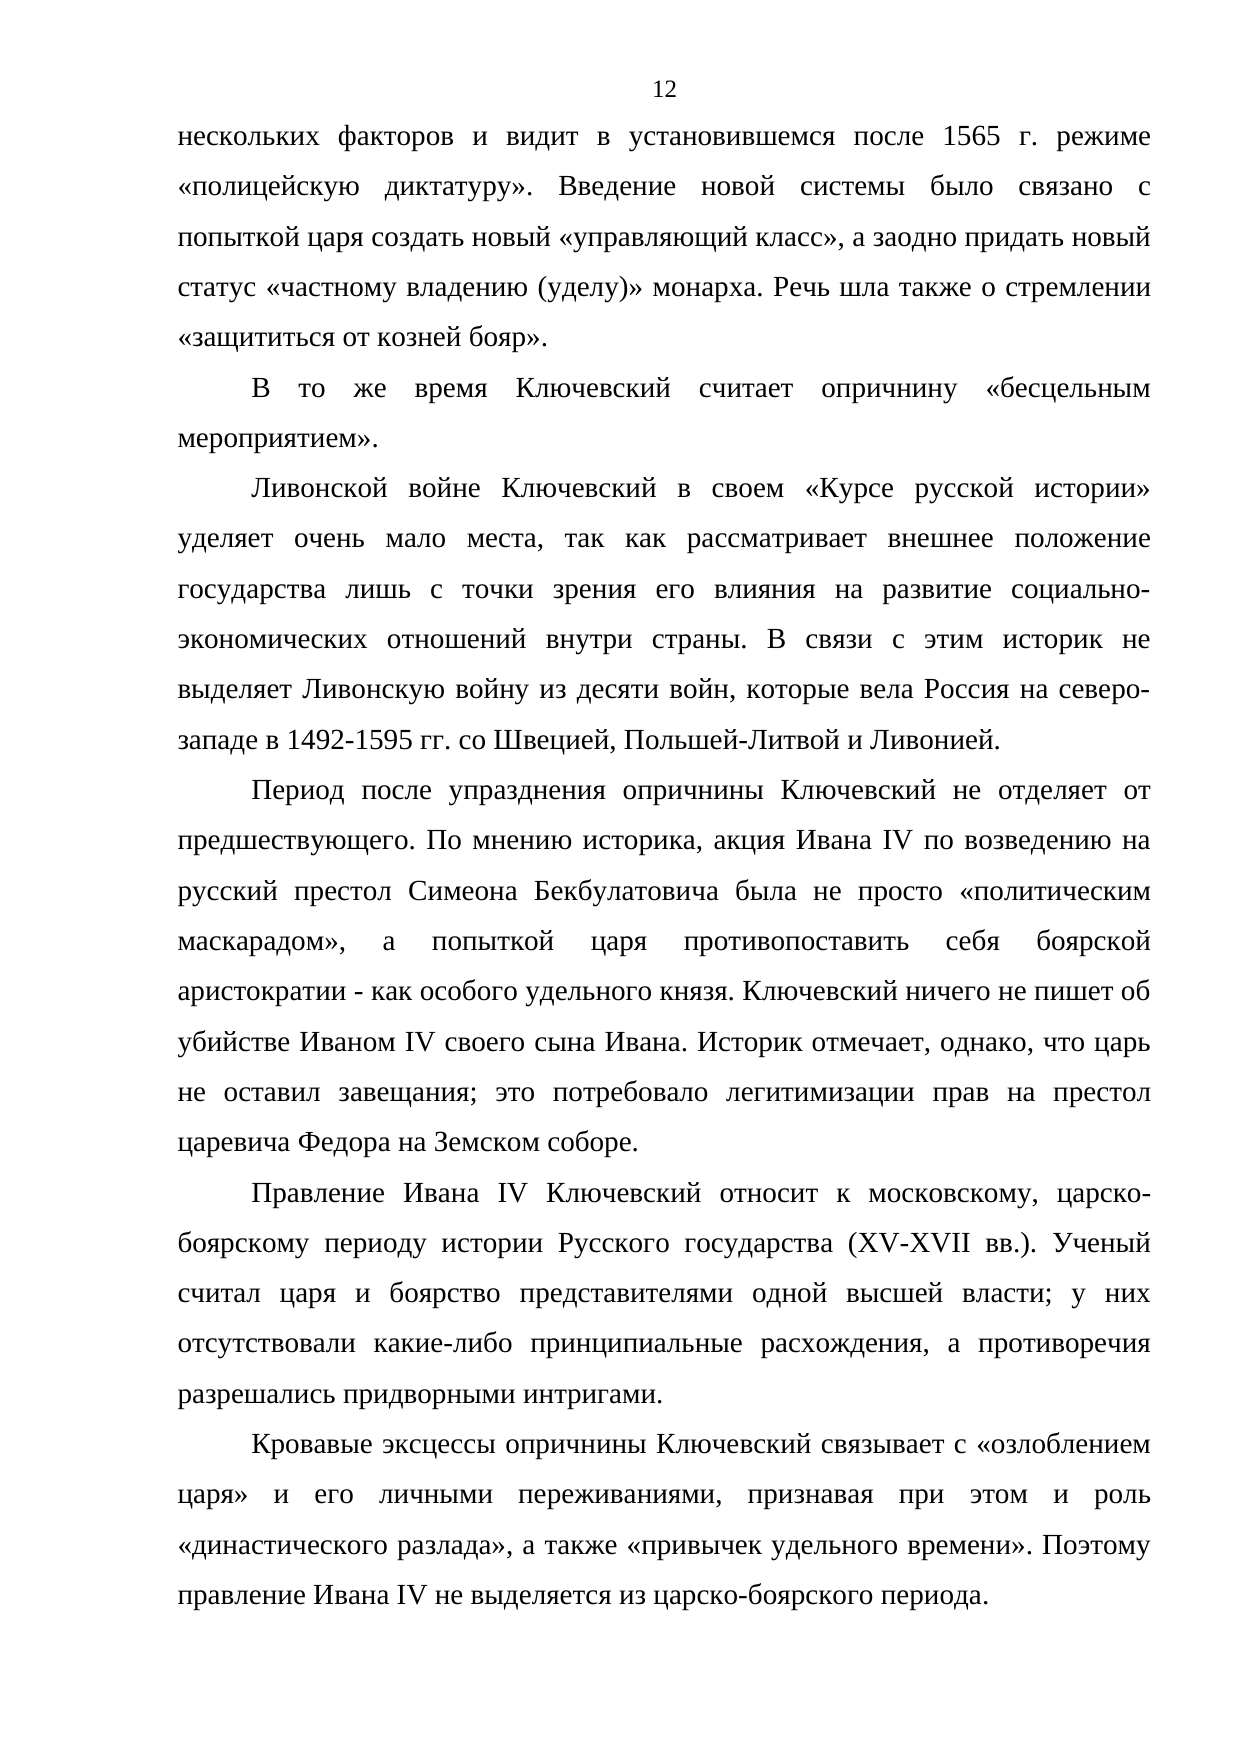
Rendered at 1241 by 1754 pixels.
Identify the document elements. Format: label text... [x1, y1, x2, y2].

text Период после упразднения опричнины Ключевский не отделяет от предшествующего. По мнению историка, акция Ивана IV по возведению на русский престол Симеона Бекбулатовича была не просто «политическим маскарадом», а попыткой царя противопоставить себя боярской аристократии - как особого удельного князя. Ключевский ничего не пишет об убийстве Иваном IV своего сына Ивана. Историк отмечает, однако, что царь не оставил завещания; это потребовало легитимизации прав на престол царевича Федора на Земском соборе. [177, 772, 1152, 1158]
text В то же время Ключевский считает опричнину «бесцельным мероприятием». [177, 370, 1152, 453]
text Кровавые экcцессы опричнины Ключевский связывает с «озлоблением царя» и его личными переживаниями, признавая при этом и роль «династического разлада», а также «привычек удельного времени». Поэтому правление Ивана IV не выделяется из царско-боярского периода. [177, 1426, 1152, 1611]
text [177, 118, 1152, 353]
text Правление Ивана IV Ключевский относит к московскому, царско-боярскому периоду истории Русского государства (XV-XVII вв.). Ученый считал царя и боярство представителями одной высшей власти; у них отсутствовали какие-либо принципиальные расхождения, а противоречия разрешались придворными интригами. [177, 1175, 1152, 1409]
text Ливонской войне Ключевский в своем «Курсе русской истории» уделяет очень мало места, так как рассматривает внешнее положение государства лишь с точки зрения его влияния на развитие социально-экономических отношений внутри страны. В связи с этим историк не выделяет Ливонскую войну из десяти войн, которые вела Россия на северо-западе в 1492-1595 гг. со Швецией, Польшей-Литвой и Ливонией. [177, 470, 1152, 755]
